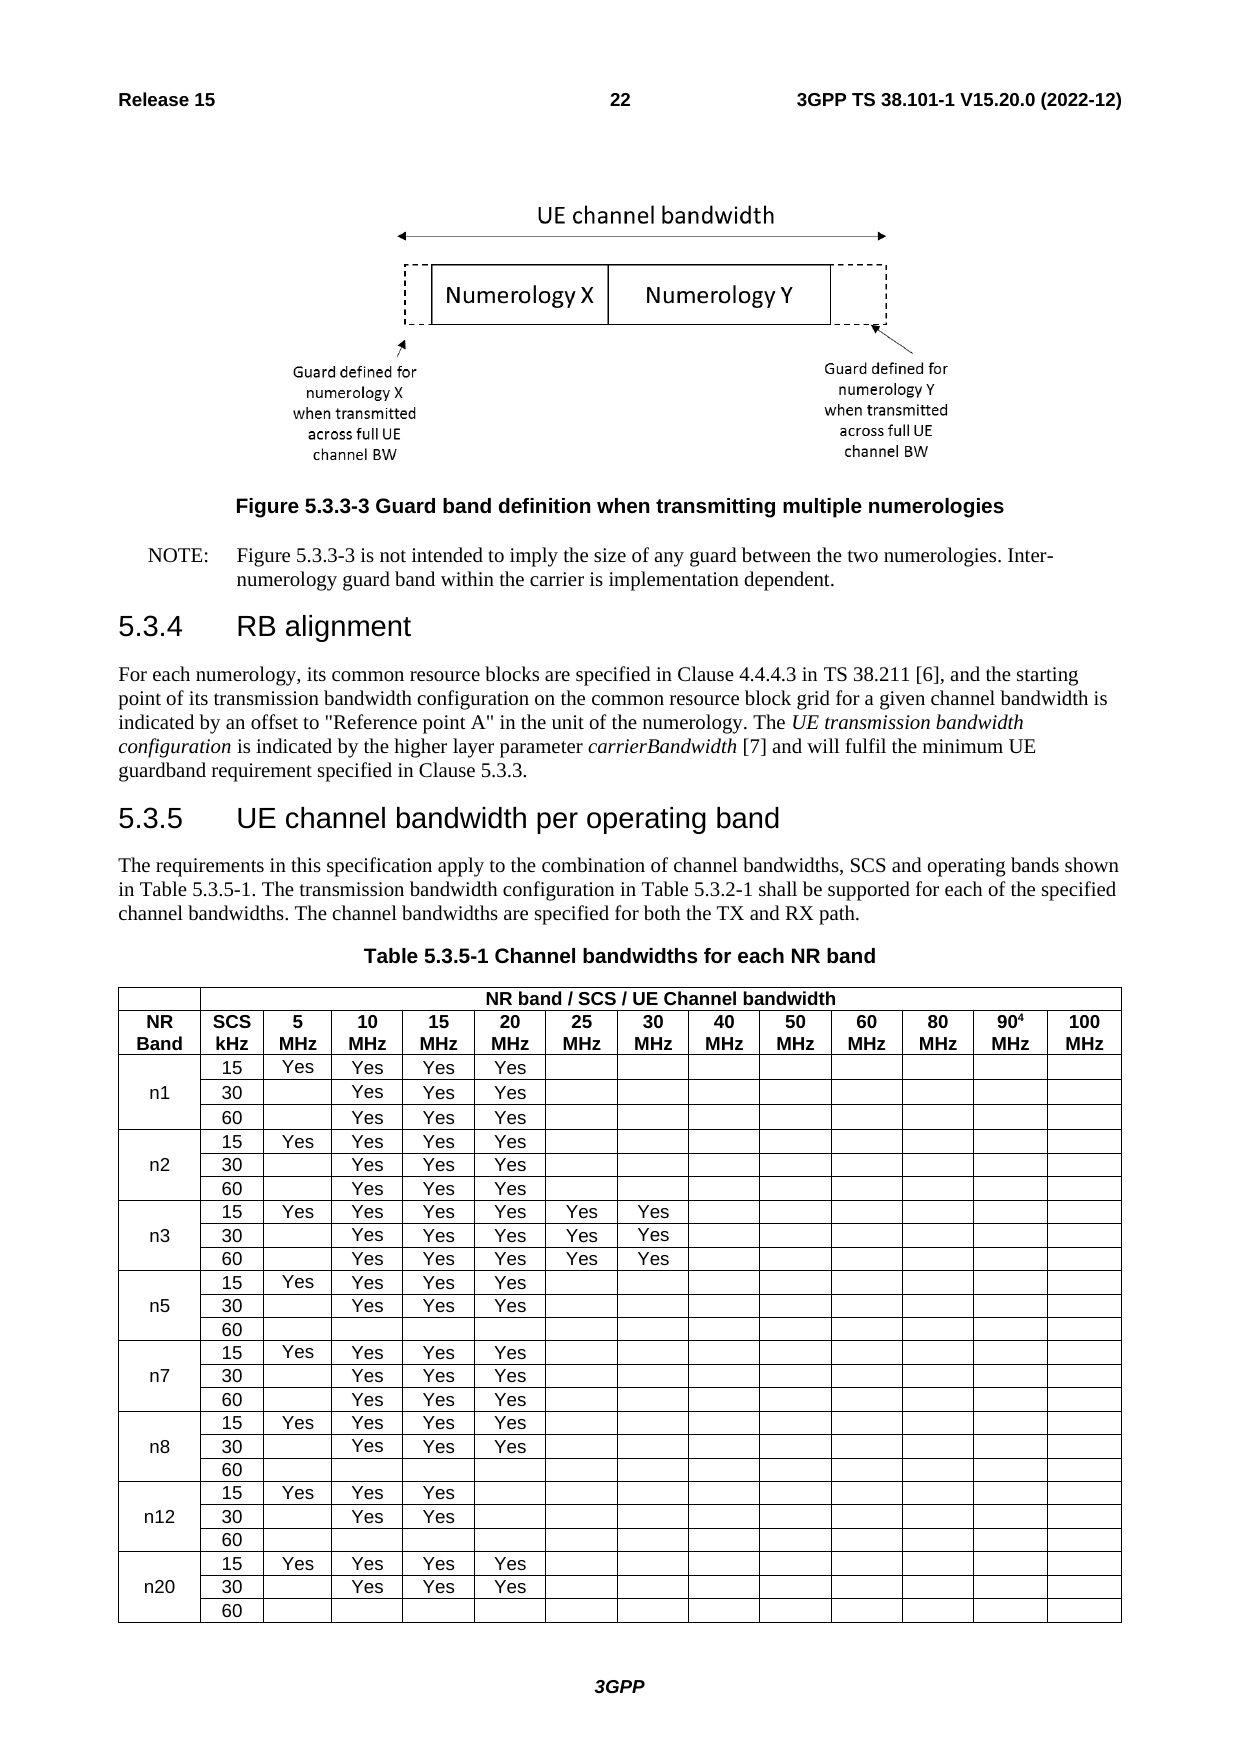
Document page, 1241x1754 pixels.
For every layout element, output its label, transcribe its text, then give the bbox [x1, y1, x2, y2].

table_cell 30 MHz [618, 1011, 688, 1054]
table_cell [618, 1576, 688, 1598]
table_cell Yes [475, 1412, 545, 1434]
table_cell [832, 1177, 902, 1200]
table_cell [689, 1130, 759, 1153]
table_cell [546, 1412, 617, 1434]
table_cell Yes [403, 1412, 474, 1434]
table_cell [475, 1318, 545, 1340]
table_cell [760, 1482, 831, 1504]
table_cell [974, 1224, 1047, 1247]
table_cell Yes [475, 1435, 545, 1457]
table_cell 25 MHz [546, 1011, 617, 1054]
table_cell [264, 1105, 331, 1129]
table_cell Yes [403, 1055, 474, 1079]
table_cell [832, 1154, 902, 1176]
table_cell 15 [201, 1271, 263, 1293]
table_cell [1048, 1080, 1121, 1104]
table_cell [903, 1224, 973, 1247]
table_cell [689, 1388, 759, 1411]
table_cell [546, 1295, 617, 1317]
table_cell [760, 1529, 831, 1551]
table_cell [760, 1599, 831, 1622]
table_cell 40 MHz [689, 1011, 759, 1054]
table_cell [264, 1177, 331, 1200]
table_cell Yes [332, 1552, 402, 1575]
table_cell Yes [475, 1201, 545, 1223]
table_cell Yes [475, 1271, 545, 1293]
table_cell Yes [403, 1435, 474, 1457]
table_cell 904 MHz [974, 1011, 1047, 1054]
text The requirements in this specification apply to the combination of channel bandwidths, SCS and operating bands shown in Table 5.3.5-1. The transmission bandwidth configuration in Table 5.3.2-1 shall be supported for each of the specified channel bandwidths. The channel bandwidths are specified for both the TX and RX path. [118, 853, 1122, 925]
table_cell [974, 1080, 1047, 1104]
table_cell [832, 1105, 902, 1129]
table_cell 60 [201, 1105, 263, 1129]
table_cell [760, 1576, 831, 1598]
table_cell Yes [475, 1248, 545, 1270]
table_cell [974, 1576, 1047, 1598]
table_cell [618, 1529, 688, 1551]
table_cell [1048, 1248, 1121, 1270]
table_cell [618, 1177, 688, 1200]
table_cell [832, 1248, 902, 1270]
text Table 5.3.5-1 Channel bandwidths for each NR band [118, 944, 1122, 968]
table_cell [903, 1080, 973, 1104]
table_cell 50 MHz [760, 1011, 831, 1054]
table_cell Yes [332, 1105, 402, 1129]
table_cell [903, 1412, 973, 1434]
table_cell [403, 1318, 474, 1340]
table_cell [618, 1412, 688, 1434]
table_cell [974, 1435, 1047, 1457]
table_cell [618, 1341, 688, 1364]
table_cell [475, 1599, 545, 1622]
table_cell 5 MHz [264, 1011, 331, 1054]
table_cell [974, 1388, 1047, 1411]
table_cell Yes [403, 1552, 474, 1575]
table_cell Yes [403, 1576, 474, 1598]
table_cell [1048, 1295, 1121, 1317]
table_cell [264, 1365, 331, 1387]
table_cell [403, 1529, 474, 1551]
table_cell n5 [119, 1271, 200, 1340]
table_cell [689, 1341, 759, 1364]
table_cell [760, 1080, 831, 1104]
table_cell [332, 1529, 402, 1551]
table_cell [689, 1576, 759, 1598]
table_cell [760, 1412, 831, 1434]
table_cell Yes [403, 1224, 474, 1247]
table_cell [546, 1154, 617, 1176]
table_cell 30 [201, 1295, 263, 1317]
table_cell [546, 1080, 617, 1104]
table_cell 30 [201, 1154, 263, 1176]
table_cell [903, 1599, 973, 1622]
table_cell [903, 1177, 973, 1200]
table_cell [264, 1154, 331, 1176]
table_cell [689, 1271, 759, 1293]
table_cell [832, 1224, 902, 1247]
table_cell [760, 1505, 831, 1528]
table_cell [546, 1388, 617, 1411]
table_cell Yes [332, 1055, 402, 1079]
table_cell [832, 1529, 902, 1551]
table_cell Yes [475, 1388, 545, 1411]
table_cell [689, 1224, 759, 1247]
table_cell [832, 1576, 902, 1598]
table_cell [974, 1271, 1047, 1293]
table_cell [546, 1435, 617, 1457]
table_cell [689, 1412, 759, 1434]
table_cell n2 [119, 1130, 200, 1200]
table_cell Yes [403, 1201, 474, 1223]
table_cell [903, 1055, 973, 1079]
table_cell [903, 1341, 973, 1364]
table_cell Yes [475, 1552, 545, 1575]
table_header [119, 988, 200, 1010]
table_cell [264, 1388, 331, 1411]
table_cell Yes [475, 1341, 545, 1364]
table_cell Yes [332, 1505, 402, 1528]
table_cell [1048, 1388, 1121, 1411]
table_cell [760, 1055, 831, 1079]
table_cell [903, 1552, 973, 1575]
table_cell [974, 1482, 1047, 1504]
table_cell 15 [201, 1201, 263, 1223]
table_cell [903, 1318, 973, 1340]
table_cell [546, 1105, 617, 1129]
picture [278, 190, 963, 475]
table_cell [903, 1154, 973, 1176]
table_cell Yes [332, 1365, 402, 1387]
table_cell [974, 1177, 1047, 1200]
table_cell Yes [618, 1201, 688, 1223]
table_cell Yes [403, 1505, 474, 1528]
table_cell [1048, 1105, 1121, 1129]
table_cell 20 MHz [475, 1011, 545, 1054]
table_cell [618, 1505, 688, 1528]
table_cell [264, 1080, 331, 1104]
table_cell [546, 1552, 617, 1575]
table_cell 60 [201, 1248, 263, 1270]
table_cell Yes [332, 1295, 402, 1317]
table_cell 15 [201, 1130, 263, 1153]
table_cell 30 [201, 1505, 263, 1528]
table_cell Yes [403, 1365, 474, 1387]
table_cell [974, 1505, 1047, 1528]
table_cell [546, 1341, 617, 1364]
table_cell [618, 1365, 688, 1387]
table_cell n1 [119, 1055, 200, 1129]
table_cell Yes [546, 1201, 617, 1223]
table_cell Yes [332, 1154, 402, 1176]
table_cell Yes [546, 1224, 617, 1247]
table_cell [832, 1365, 902, 1387]
table_cell [832, 1459, 902, 1481]
table_cell Yes [546, 1248, 617, 1270]
table_cell [475, 1505, 545, 1528]
table_cell 60 [201, 1177, 263, 1200]
table_cell [1048, 1318, 1121, 1340]
table_cell [689, 1529, 759, 1551]
table_cell [974, 1529, 1047, 1551]
table_cell [689, 1318, 759, 1340]
table_cell Yes [475, 1224, 545, 1247]
table_cell [974, 1459, 1047, 1481]
table_cell [760, 1201, 831, 1223]
table_cell [618, 1318, 688, 1340]
table_cell [903, 1365, 973, 1387]
table_cell [832, 1412, 902, 1434]
table_cell 60 [201, 1529, 263, 1551]
table_cell n20 [119, 1552, 200, 1622]
table_cell [546, 1459, 617, 1481]
table_cell Yes [403, 1177, 474, 1200]
table_cell [618, 1154, 688, 1176]
table_cell Yes [264, 1412, 331, 1434]
table_cell [264, 1318, 331, 1340]
table_cell Yes [475, 1130, 545, 1153]
table_cell [760, 1177, 831, 1200]
table_cell [618, 1599, 688, 1622]
table_cell n8 [119, 1412, 200, 1481]
table_cell Yes [475, 1295, 545, 1317]
table_cell [689, 1459, 759, 1481]
table_cell [1048, 1482, 1121, 1504]
table_cell [903, 1529, 973, 1551]
table_cell 60 [201, 1388, 263, 1411]
table_cell Yes [332, 1435, 402, 1457]
table_cell [1048, 1130, 1121, 1153]
table_cell [475, 1482, 545, 1504]
table_cell [403, 1459, 474, 1481]
table_cell [689, 1177, 759, 1200]
table_cell Yes [264, 1552, 331, 1575]
table_cell [760, 1318, 831, 1340]
table_cell n7 [119, 1341, 200, 1411]
table_cell 30 [201, 1435, 263, 1457]
table_cell [974, 1412, 1047, 1434]
table_cell Yes [332, 1224, 402, 1247]
table_cell Yes [332, 1271, 402, 1293]
table_cell [1048, 1341, 1121, 1364]
table_cell [974, 1365, 1047, 1387]
table_cell [546, 1576, 617, 1598]
table_cell Yes [264, 1271, 331, 1293]
table_cell [689, 1482, 759, 1504]
table_cell [903, 1130, 973, 1153]
table_cell n3 [119, 1201, 200, 1270]
table_cell [832, 1552, 902, 1575]
table_cell [546, 1599, 617, 1622]
table_cell [264, 1435, 331, 1457]
table_cell [1048, 1177, 1121, 1200]
table_cell [546, 1365, 617, 1387]
table_cell [1048, 1201, 1121, 1223]
table_cell [1048, 1459, 1121, 1481]
subtitle 5.3.4 RB alignment [118, 609, 1122, 643]
table_cell [689, 1055, 759, 1079]
table_cell [760, 1388, 831, 1411]
table_cell [974, 1341, 1047, 1364]
table_cell Yes [403, 1130, 474, 1153]
table_cell [832, 1201, 902, 1223]
table_cell 100 MHz [1048, 1011, 1121, 1054]
table_cell [689, 1105, 759, 1129]
table_cell [903, 1295, 973, 1317]
table_cell [903, 1271, 973, 1293]
table_cell 10 MHz [332, 1011, 402, 1054]
table_cell [618, 1130, 688, 1153]
table_cell [760, 1248, 831, 1270]
table_cell [618, 1271, 688, 1293]
table_cell [475, 1529, 545, 1551]
table_cell Yes [403, 1080, 474, 1104]
table_cell [832, 1318, 902, 1340]
table_cell [832, 1080, 902, 1104]
table_cell [689, 1599, 759, 1622]
table_cell [903, 1388, 973, 1411]
table_cell [618, 1459, 688, 1481]
table_cell [1048, 1055, 1121, 1079]
table_cell Yes [264, 1130, 331, 1153]
table_cell [1048, 1576, 1121, 1598]
table_cell [903, 1459, 973, 1481]
table_cell [832, 1435, 902, 1457]
table_cell [332, 1599, 402, 1622]
table_cell [618, 1552, 688, 1575]
table_cell [403, 1599, 474, 1622]
table_cell [903, 1576, 973, 1598]
text Figure 5.3.3-3 Guard band definition when transmitting multiple numerologies [118, 494, 1122, 518]
table_cell 15 [201, 1412, 263, 1434]
table_cell Yes [332, 1248, 402, 1270]
table_cell [689, 1295, 759, 1317]
table_cell [1048, 1154, 1121, 1176]
table_cell Yes [332, 1388, 402, 1411]
table_cell Yes [332, 1130, 402, 1153]
table_cell Yes [475, 1365, 545, 1387]
table_cell [546, 1482, 617, 1504]
table_cell [760, 1130, 831, 1153]
table_cell [903, 1248, 973, 1270]
table_cell [1048, 1435, 1121, 1457]
table_cell Yes [403, 1388, 474, 1411]
table_cell [903, 1201, 973, 1223]
table_cell [832, 1599, 902, 1622]
table_cell [689, 1365, 759, 1387]
table_cell [1048, 1505, 1121, 1528]
table_cell Yes [618, 1248, 688, 1270]
table_cell Yes [403, 1105, 474, 1129]
table_cell [974, 1055, 1047, 1079]
table_cell [832, 1482, 902, 1504]
table_cell Yes [403, 1482, 474, 1504]
table_cell [974, 1154, 1047, 1176]
table_cell [618, 1080, 688, 1104]
table_cell [974, 1599, 1047, 1622]
table_cell [332, 1459, 402, 1481]
table_cell Yes [475, 1154, 545, 1176]
table_cell Yes [264, 1201, 331, 1223]
table_cell Yes [475, 1576, 545, 1598]
table_cell 60 [201, 1459, 263, 1481]
table_cell 30 [201, 1576, 263, 1598]
table_cell [546, 1177, 617, 1200]
table_cell Yes [475, 1177, 545, 1200]
table_cell [546, 1055, 617, 1079]
table_cell [974, 1552, 1047, 1575]
table_cell [760, 1295, 831, 1317]
table_cell [974, 1248, 1047, 1270]
table_cell [974, 1130, 1047, 1153]
table_cell [903, 1482, 973, 1504]
table_cell [689, 1080, 759, 1104]
table_cell Yes [332, 1412, 402, 1434]
table_cell 60 MHz [832, 1011, 902, 1054]
table_cell [689, 1154, 759, 1176]
table_cell [974, 1295, 1047, 1317]
table_header NR band / SCS / UE Channel bandwidth [201, 988, 1121, 1010]
table_cell 15 [201, 1341, 263, 1364]
table_cell [689, 1552, 759, 1575]
table_cell [974, 1201, 1047, 1223]
table_cell 30 [201, 1365, 263, 1387]
table_cell Yes [403, 1248, 474, 1270]
table_cell [264, 1224, 331, 1247]
table_cell [974, 1318, 1047, 1340]
table_cell Yes [475, 1105, 545, 1129]
table_cell [832, 1295, 902, 1317]
table_cell [689, 1505, 759, 1528]
table_cell Yes [475, 1080, 545, 1104]
table_cell [1048, 1599, 1121, 1622]
table_cell [689, 1248, 759, 1270]
table_cell NR Band [119, 1011, 200, 1054]
subtitle 5.3.5 UE channel bandwidth per operating band [118, 801, 1122, 834]
table_cell [264, 1295, 331, 1317]
table_cell [760, 1459, 831, 1481]
table_cell 15 [201, 1482, 263, 1504]
table_cell [903, 1105, 973, 1129]
table_cell [1048, 1271, 1121, 1293]
table_cell [760, 1271, 831, 1293]
table_cell [332, 1318, 402, 1340]
table_cell [618, 1295, 688, 1317]
table_cell 15 MHz [403, 1011, 474, 1054]
table_cell [546, 1318, 617, 1340]
table_cell Yes [403, 1271, 474, 1293]
table_cell [689, 1435, 759, 1457]
table_cell 15 [201, 1055, 263, 1079]
table_cell 60 [201, 1318, 263, 1340]
table_cell [1048, 1365, 1121, 1387]
table_cell [264, 1248, 331, 1270]
text NOTE: Figure 5.3.3-3 is not intended to imply the size of any guard between the two numerologies. Inter-numerology guard band within the carrier is implementation dependent. [148, 543, 1122, 591]
table_cell [832, 1505, 902, 1528]
table_cell [760, 1224, 831, 1247]
table_cell [1048, 1412, 1121, 1434]
table_cell [903, 1505, 973, 1528]
table_cell [832, 1341, 902, 1364]
table_cell [618, 1388, 688, 1411]
table_cell [832, 1055, 902, 1079]
table_cell [475, 1459, 545, 1481]
table_cell Yes [264, 1341, 331, 1364]
table_cell [832, 1271, 902, 1293]
table_cell [974, 1105, 1047, 1129]
table_cell Yes [332, 1177, 402, 1200]
table_cell [264, 1459, 331, 1481]
table_cell 30 [201, 1224, 263, 1247]
table_cell [903, 1435, 973, 1457]
table_cell [832, 1388, 902, 1411]
table_cell [546, 1130, 617, 1153]
table_cell [1048, 1224, 1121, 1247]
table_cell [264, 1576, 331, 1598]
table_cell SCS kHz [201, 1011, 263, 1054]
table_cell [618, 1055, 688, 1079]
table_cell Yes [332, 1201, 402, 1223]
table_cell 15 [201, 1552, 263, 1575]
table_cell [760, 1154, 831, 1176]
table_cell [546, 1505, 617, 1528]
table_cell [760, 1105, 831, 1129]
table_cell [264, 1529, 331, 1551]
table_cell Yes [332, 1080, 402, 1104]
table_cell Yes [618, 1224, 688, 1247]
table_cell Yes [332, 1482, 402, 1504]
table_cell [1048, 1552, 1121, 1575]
table_cell 30 [201, 1080, 263, 1104]
table_cell [618, 1105, 688, 1129]
table_cell [689, 1201, 759, 1223]
table_cell Yes [403, 1295, 474, 1317]
table_cell [264, 1599, 331, 1622]
table_cell [760, 1365, 831, 1387]
table_cell Yes [264, 1055, 331, 1079]
table_cell Yes [403, 1341, 474, 1364]
table_cell n12 [119, 1482, 200, 1551]
table_cell 60 [201, 1599, 263, 1622]
table_cell [832, 1130, 902, 1153]
table_cell Yes [332, 1341, 402, 1364]
table_cell [760, 1341, 831, 1364]
table_cell [1048, 1529, 1121, 1551]
table_cell [760, 1435, 831, 1457]
table_cell [546, 1271, 617, 1293]
table_cell 80 MHz [903, 1011, 973, 1054]
table_cell Yes [264, 1482, 331, 1504]
table_cell [618, 1482, 688, 1504]
table_cell [546, 1529, 617, 1551]
table_cell [264, 1505, 331, 1528]
table_cell Yes [403, 1154, 474, 1176]
table_cell [618, 1435, 688, 1457]
table_cell Yes [475, 1055, 545, 1079]
text For each numerology, its common resource blocks are specified in Clause 4.4.4.3 in TS 38.211 [6], and the starting point of its transmission bandwidth configuration on the common resource block grid for a given channel bandwidth is indicated by an offset to "Reference point A" in the unit of the numerology. The UE transmission bandwidth configuration is indicated by the higher layer parameter carrierBandwidth [7] and will fulfil the minimum UE guardband requirement specified in Clause 5.3.3. [118, 662, 1122, 782]
table_cell [760, 1552, 831, 1575]
table_cell Yes [332, 1576, 402, 1598]
